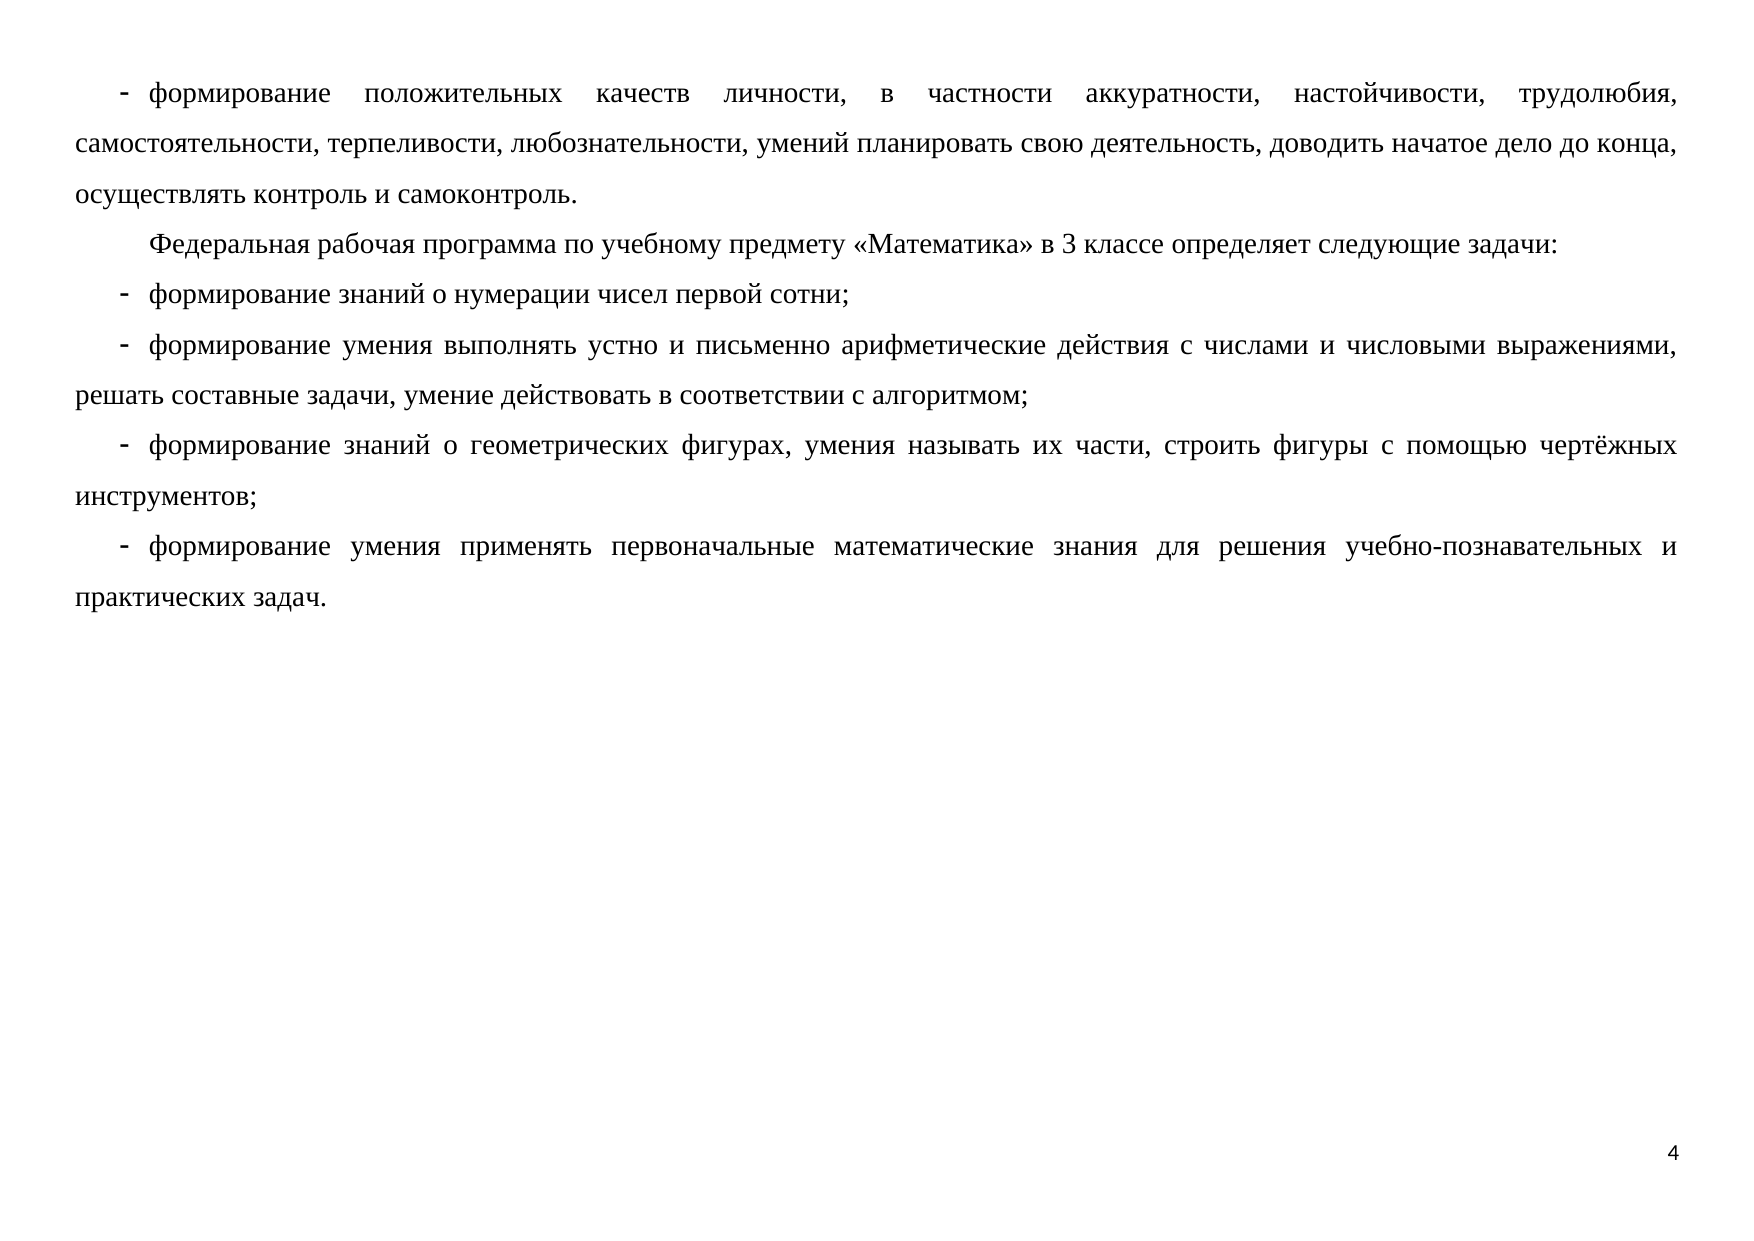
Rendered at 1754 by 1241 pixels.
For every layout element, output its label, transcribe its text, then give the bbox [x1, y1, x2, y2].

list формирование знаний о нумерации чисел первой сотни; [75, 276, 1679, 310]
list формирование умения выполнять устно и письменно арифметические действия с числами и числовыми выражениями, решать составные задачи, умение действовать в соответствии с алгоритмом; [75, 327, 1679, 411]
list формирование знаний о геометрических фигурах, умения называть их части, строить фигуры с помощью чертёжных инструментов; [75, 427, 1679, 511]
list формирование положительных качеств личности, в частности аккуратности, настойчивости, трудолюбия, самостоятельности, терпеливости, любознательности, умений планировать свою деятельность, доводить начатое дело до конца, осуществлять контроль и самоконтроль. [75, 75, 1679, 209]
list формирование умения применять первоначальные математические знания для решения учебно-познавательных и практических задач. [75, 528, 1679, 612]
text Федеральная рабочая программа по учебному предмету «Математика» в 3 классе определяет следующие задачи: [75, 226, 1679, 259]
